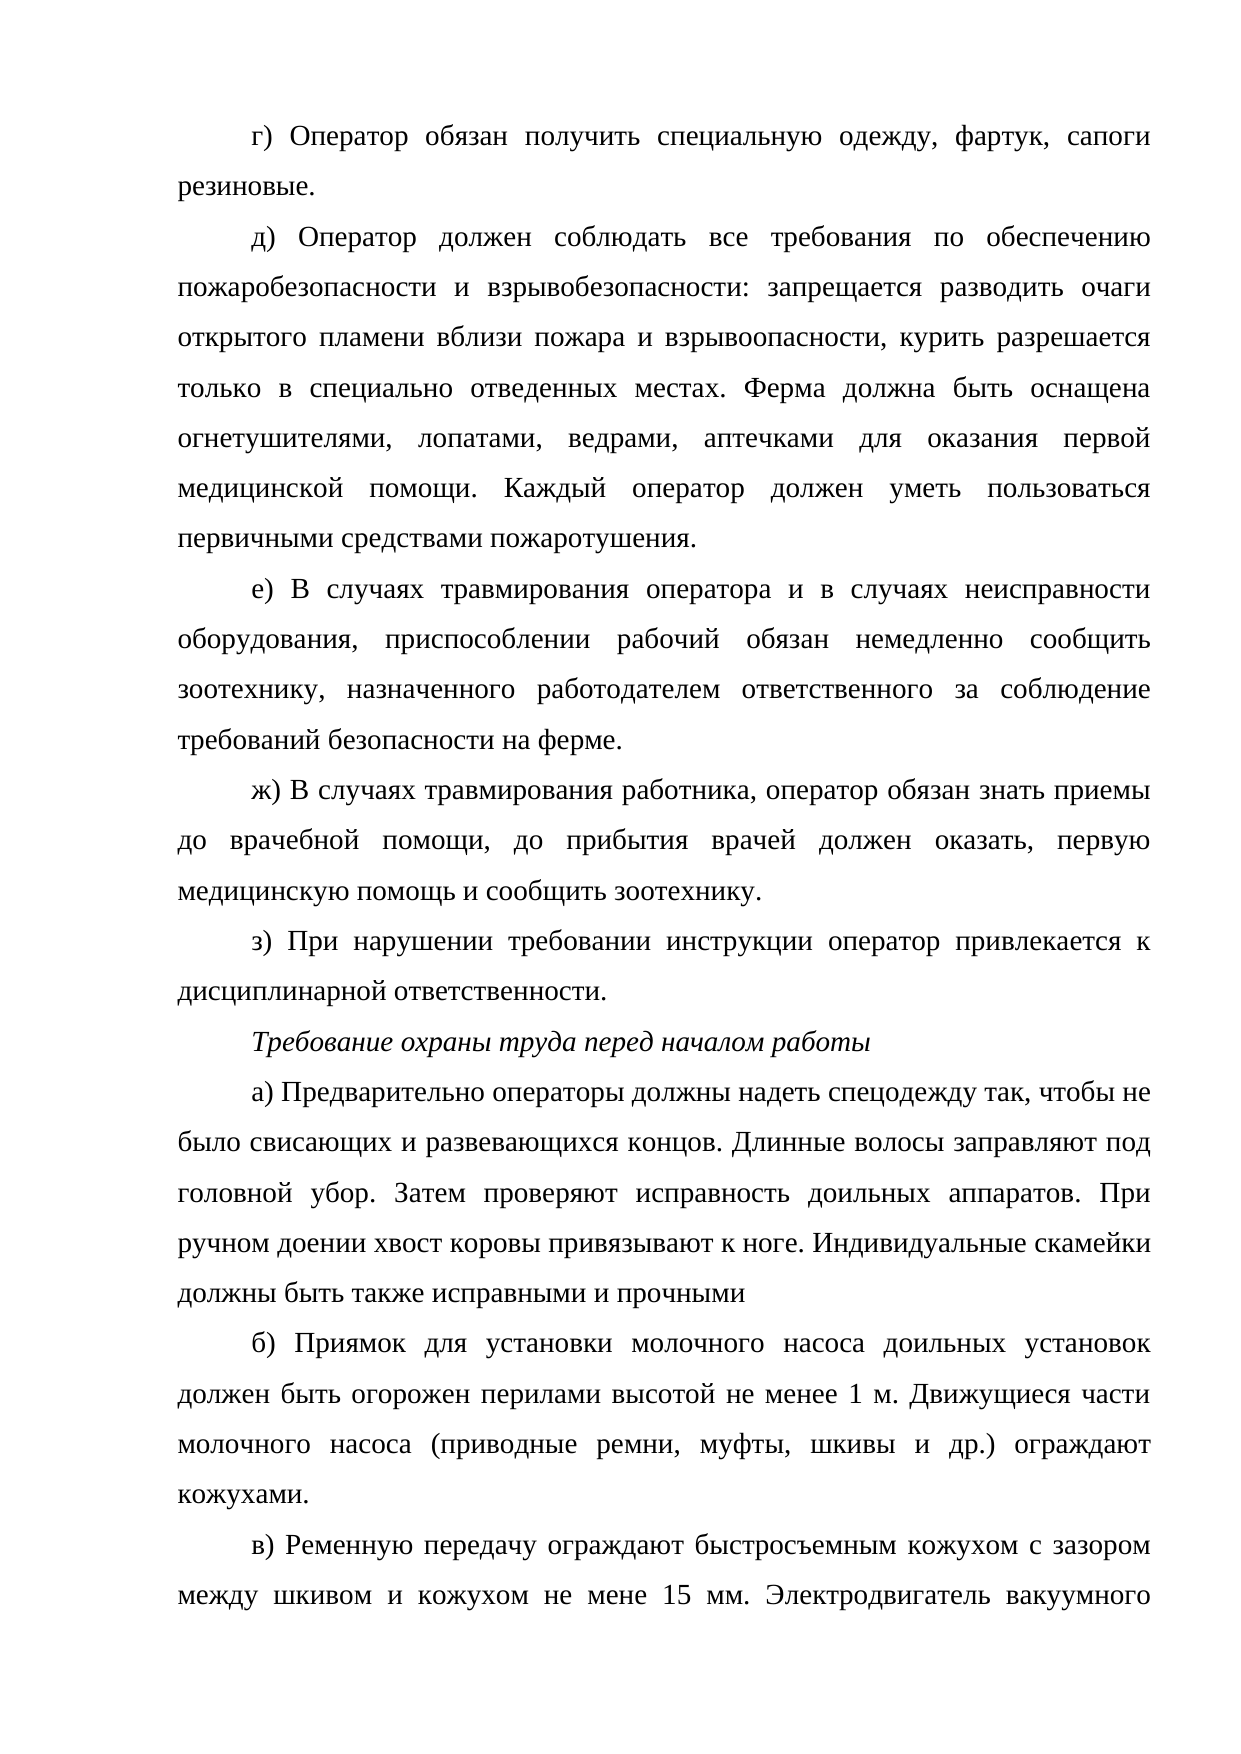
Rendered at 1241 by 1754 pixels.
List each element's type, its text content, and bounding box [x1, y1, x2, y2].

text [177, 1527, 1152, 1611]
text ж) В случаях травмирования работника, оператор обязан знать приемы до врачебной помощи, до прибытия врачей должен оказать, первую медицинскую помощь и сообщить зоотехнику. [177, 772, 1152, 906]
text а) Предварительно операторы должны надеть спецодежду так, чтобы не было свисающих и развевающихся концов. Длинные волосы заправляют под головной убор. Затем проверяют исправность доильных аппаратов. При ручном доении хвост коровы привязывают к ноге. Индивидуальные скамейки должны быть также исправными и прочными [177, 1074, 1152, 1309]
text з) При нарушении требовании инструкции оператор привлекается к дисциплинарной ответственности. [177, 923, 1152, 1007]
text Требование охраны труда перед началом работы [177, 1024, 1152, 1057]
text д) Оператор должен соблюдать все требования по обеспечению пожаробезопасности и взрывобезопасности: запрещается разводить очаги открытого пламени вблизи пожара и взрывоопасности, курить разрешается только в специально отведенных местах. Ферма должна быть оснащена огнетушителями, лопатами, ведрами, аптечками для оказания первой медицинской помощи. Каждый оператор должен уметь пользоваться первичными средствами пожаротушения. [177, 219, 1152, 554]
text е) В случаях травмирования оператора и в случаях неисправности оборудования, приспособлении рабочий обязан немедленно сообщить зоотехнику, назначенного работодателем ответственного за соблюдение требований безопасности на ферме. [177, 571, 1152, 755]
text г) Оператор обязан получить специальную одежду, фартук, сапоги резиновые. [177, 118, 1152, 202]
text б) Приямок для установки молочного насоса доильных установок должен быть огорожен перилами высотой не менее . Движущиеся части молочного насоса (приводные ремни, муфты, шкивы и др.) ограждают кожухами. [177, 1326, 1152, 1510]
